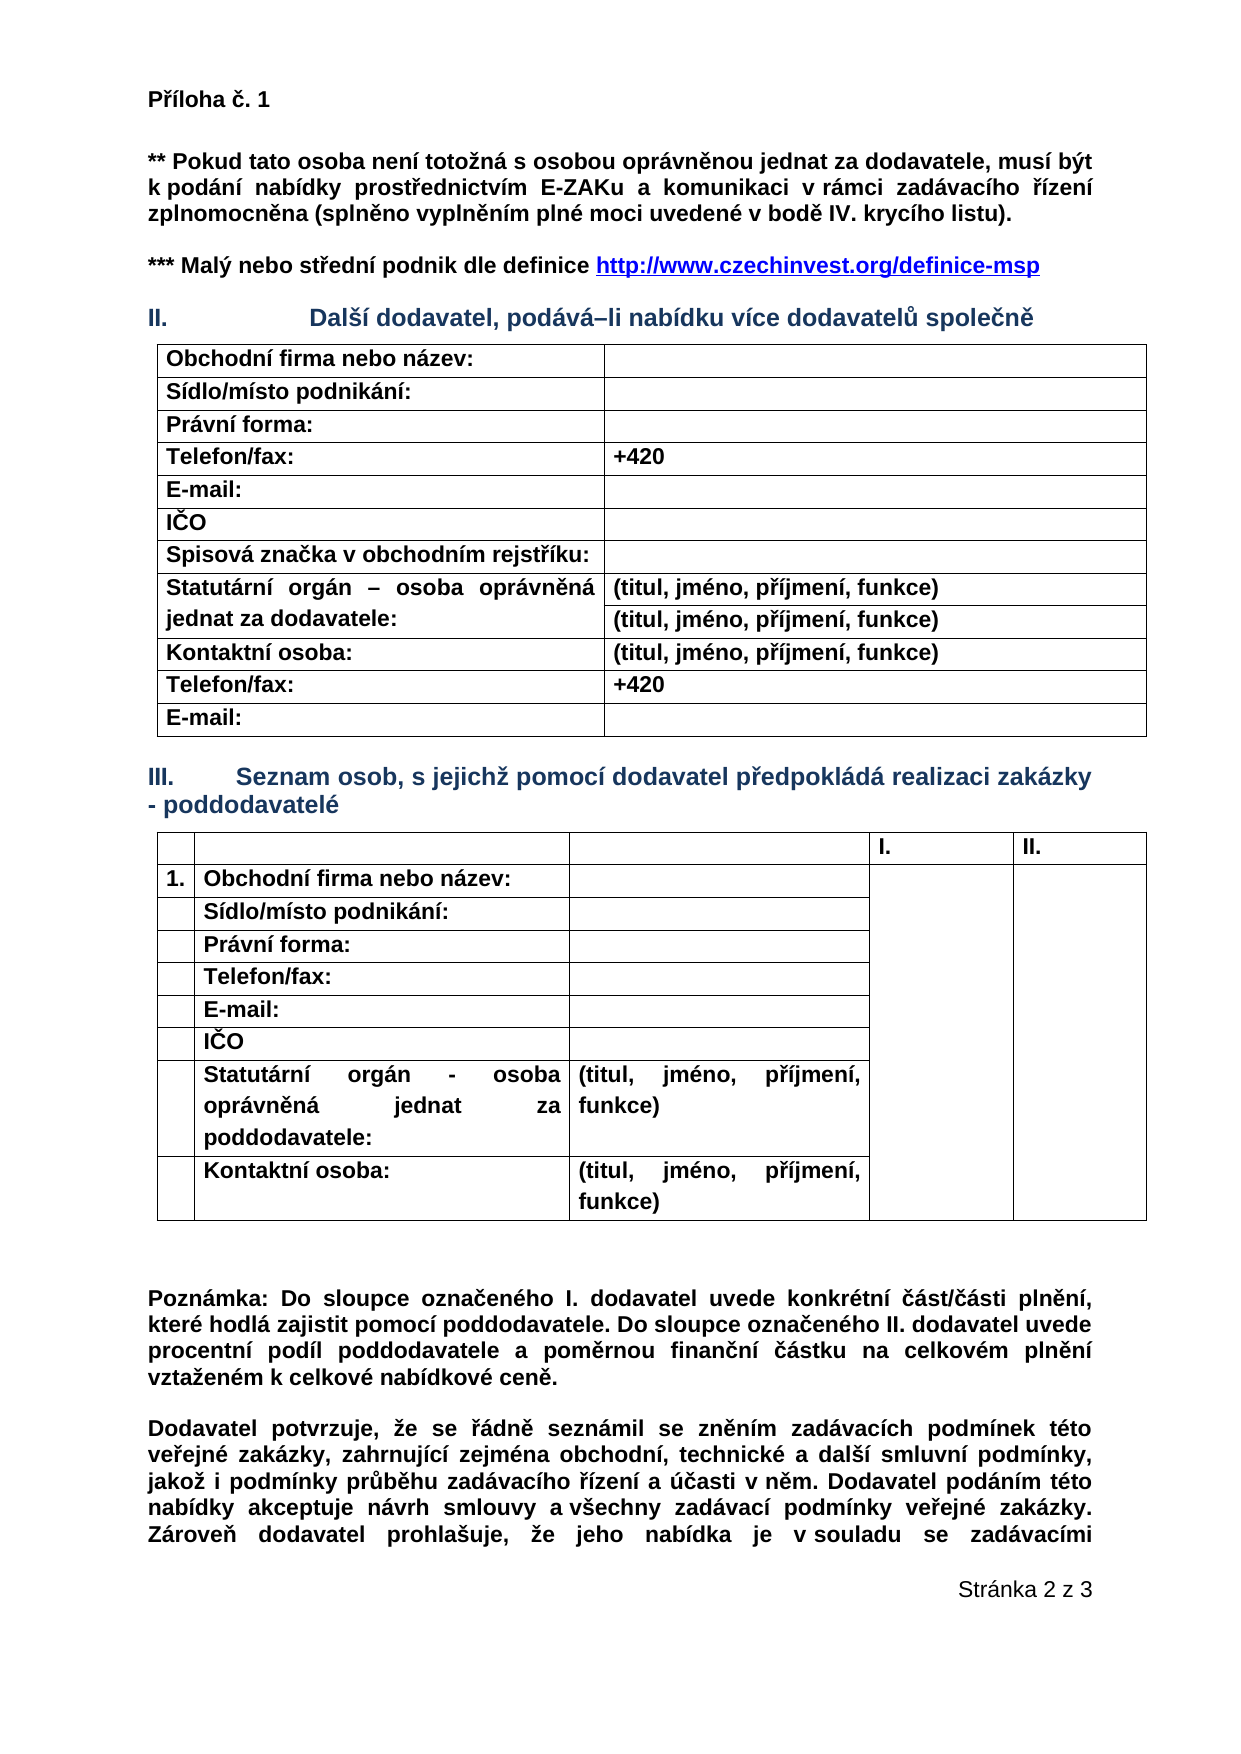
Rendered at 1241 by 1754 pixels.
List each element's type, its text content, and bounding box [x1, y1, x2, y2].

table_cell +420 [605, 671, 1146, 703]
table_cell [158, 963, 194, 995]
table_cell Telefon/fax: [158, 671, 604, 703]
table_cell +420 [605, 443, 1146, 475]
table_cell Obchodní firma nebo název: [195, 865, 569, 897]
table_cell 1. [158, 865, 194, 897]
table_cell [605, 378, 1146, 409]
table_header II. [1014, 833, 1146, 864]
table_cell [605, 476, 1146, 507]
table_header [195, 833, 569, 864]
table_header I. [870, 833, 1013, 864]
table_cell Statutární orgán - osoba oprávněná jednat za poddodavatele: [195, 1061, 569, 1156]
table_cell [605, 411, 1146, 442]
table_cell IČO [195, 1028, 569, 1060]
table_header [158, 833, 194, 864]
table_cell (titul, jméno, příjmení, funkce) [570, 1157, 869, 1220]
table_header [570, 833, 869, 864]
table_cell [158, 1157, 194, 1220]
table_cell Telefon/fax: [195, 963, 569, 995]
table_cell [158, 1061, 194, 1156]
table_cell (titul, jméno, příjmení, funkce) [570, 1061, 869, 1156]
table_cell (titul, jméno, příjmení, funkce) [605, 574, 1146, 605]
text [148, 1415, 1093, 1547]
text ** Pokud tato osoba není totožná s osobou oprávněnou jednat za dodavatele, musí být k podání nabídky prostřednictvím E-ZAKu a komunikaci v rámci zadávacího řízení zplnomocněna (splněno vyplněním plné moci uvedené v bodě IV. krycího listu). [148, 148, 1093, 227]
table_cell (titul, jméno, příjmení, funkce) [605, 639, 1146, 670]
text Poznámka: Do sloupce označeného I. dodavatel uvede konkrétní část/části plnění, které hodlá zajistit pomocí poddodavatele. Do sloupce označeného II. dodavatel uvede procentní podíl poddodavatele a poměrnou finanční částku na celkovém plnění vztaženém k celkové nabídkové ceně. [148, 1285, 1093, 1390]
table_cell Statutární orgán – osoba oprávněná jednat za dodavatele: [158, 574, 604, 638]
table_cell [570, 963, 869, 995]
table_cell [570, 931, 869, 962]
table_cell IČO [158, 509, 604, 540]
table_cell [605, 704, 1146, 736]
table_cell E-mail: [158, 476, 604, 507]
table_cell [570, 865, 869, 897]
table_cell Sídlo/místo podnikání: [195, 898, 569, 929]
table_cell Kontaktní osoba: [158, 639, 604, 670]
table_cell [570, 996, 869, 1027]
table_header [605, 345, 1146, 377]
table_cell [158, 1028, 194, 1060]
table_cell [870, 865, 1013, 1220]
table_header Obchodní firma nebo název: [158, 345, 604, 377]
table_cell [158, 996, 194, 1027]
table_cell [570, 898, 869, 929]
table_cell Kontaktní osoba: [195, 1157, 569, 1220]
table_cell [605, 509, 1146, 540]
text *** Malý nebo střední podnik dle definice http://www.czechinvest.org/definice-msp [148, 252, 1093, 278]
table_cell E-mail: [195, 996, 569, 1027]
table_cell [605, 541, 1146, 573]
table_cell [158, 898, 194, 929]
table_cell (titul, jméno, příjmení, funkce) [605, 606, 1146, 638]
table_cell Právní forma: [195, 931, 569, 962]
table_cell Sídlo/místo podnikání: [158, 378, 604, 409]
table_cell Telefon/fax: [158, 443, 604, 475]
table_cell Právní forma: [158, 411, 604, 442]
subtitle Další dodavatel, podává–li nabídku více dodavatelů společně [148, 303, 1093, 332]
table_cell E-mail: [158, 704, 604, 736]
subtitle Seznam osob, s jejichž pomocí dodavatel předpokládá realizaci zakázky - poddodavatelé [148, 762, 1093, 819]
table_cell [1014, 865, 1146, 1220]
table_cell [158, 931, 194, 962]
table_cell [570, 1028, 869, 1060]
table_cell Spisová značka v obchodním rejstříku: [158, 541, 604, 573]
